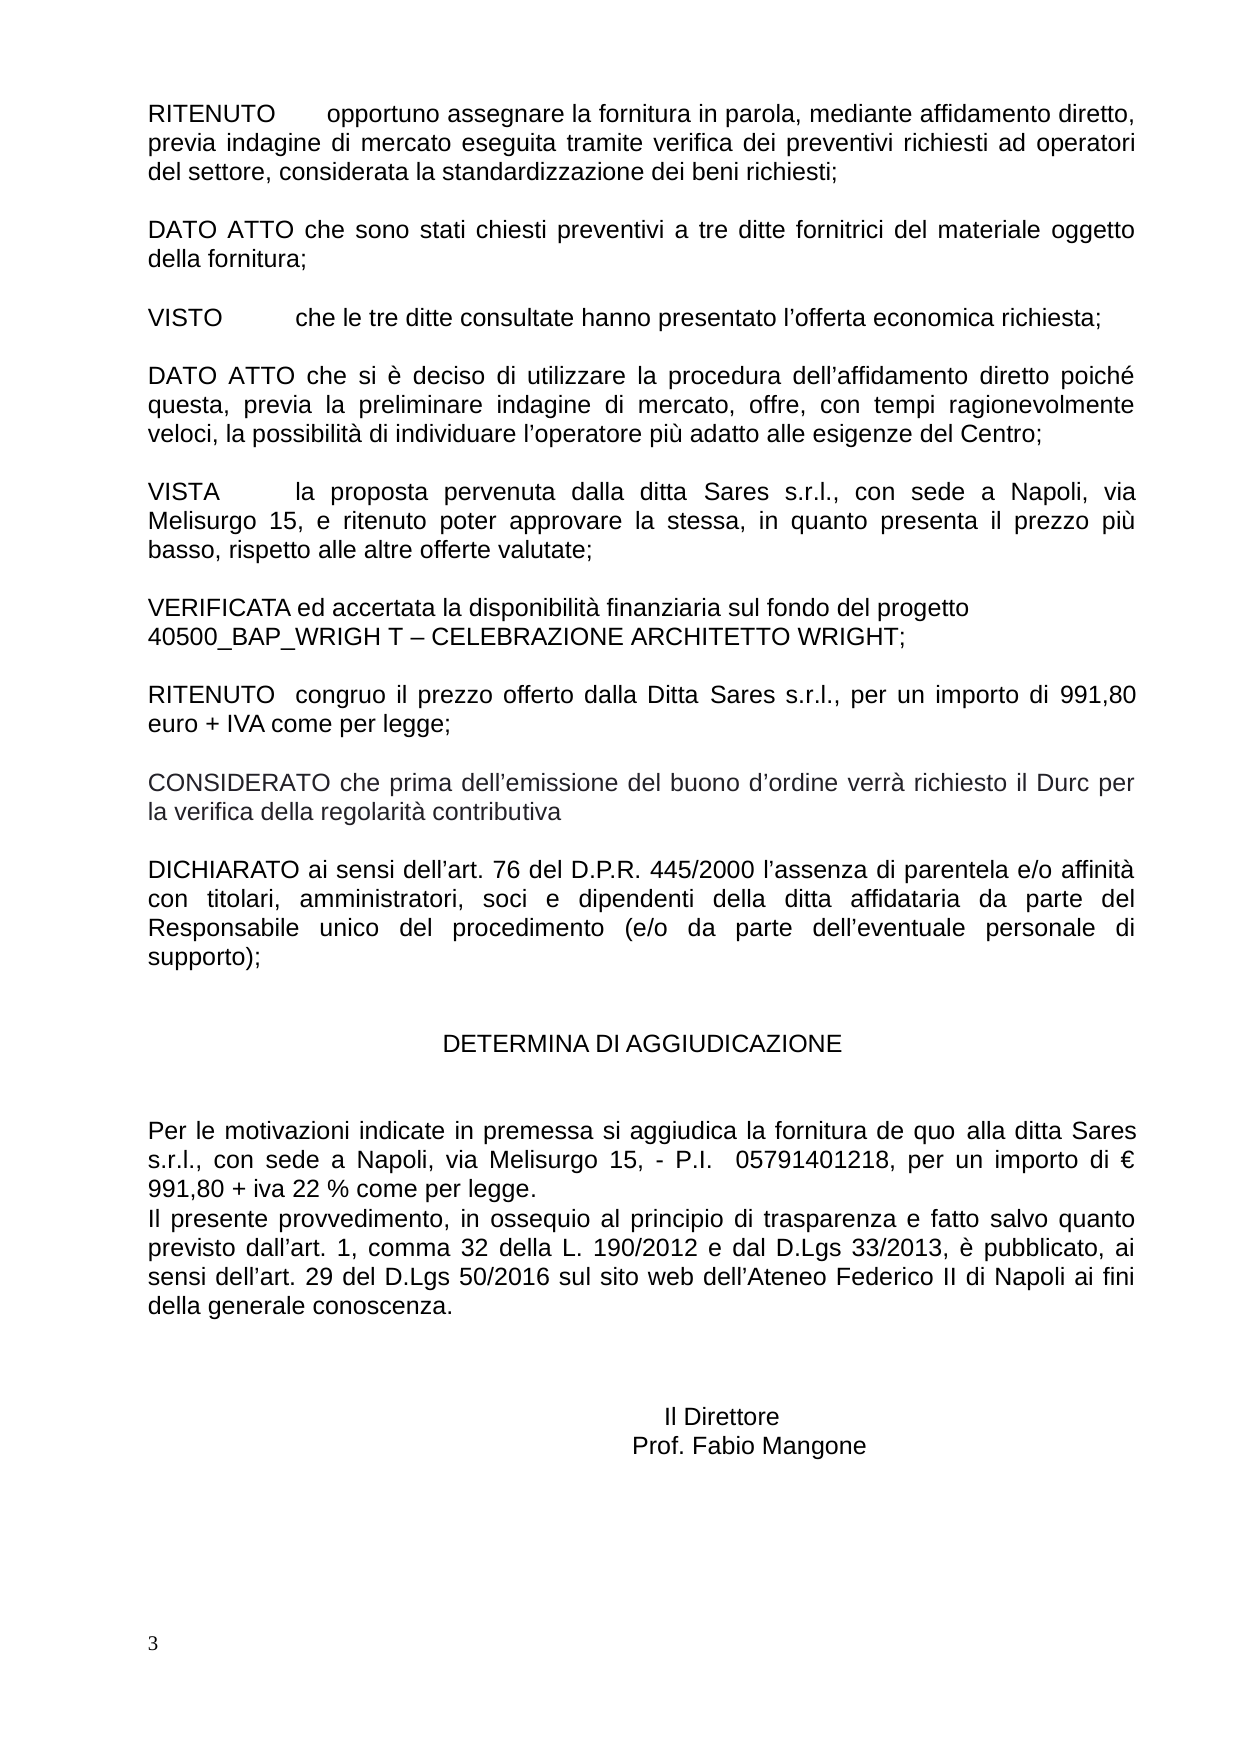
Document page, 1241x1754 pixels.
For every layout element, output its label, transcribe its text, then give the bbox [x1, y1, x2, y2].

text VISTA la proposta pervenuta dalla ditta Sares s.r.l., con sede a Napoli, via Melisurgo 15, e ritenuto poter approvare la stessa, in quanto presenta il prezzo più basso, rispetto alle altre offerte valutate; [148, 477, 1137, 564]
text Prof. Fabio Mangone [148, 1431, 1137, 1460]
text Il presente provvedimento, in ossequio al principio di trasparenza e fatto salvo quanto previsto dall’art. 1, comma 32 della L. 190/2012 e dal D.Lgs 33/2013, è pubblicato, ai sensi dell’art. 29 del D.Lgs 50/2016 sul sito web dell’Ateneo Federico II di Napoli ai fini della generale conoscenza. [148, 1203, 1137, 1320]
text RITENUTO congruo il prezzo offerto dalla Ditta Sares s.r.l., per un importo di 991,80 euro + IVA come per legge; [148, 680, 1137, 738]
text VISTO che le tre ditte consultate hanno presentato l’offerta economica richiesta; [148, 302, 1137, 332]
text DATO ATTO che si è deciso di utilizzare la procedura dell’affidamento diretto poiché questa, previa la preliminare indagine di mercato, offre, con tempi ragionevolmente veloci, la possibilità di individuare l’operatore più adatto alle esigenze del Centro; [148, 361, 1137, 448]
text CONSIDERATO che prima dell’emissione del buono d’ordine verrà richiesto il Durc per la verifica della regolarità contributiva [148, 767, 1137, 826]
text DATO ATTO che sono stati chiesti preventivi a tre ditte fornitrici del materiale oggetto della fornitura; [148, 215, 1137, 273]
text DETERMINA DI AGGIUDICAZIONE [148, 1029, 1137, 1058]
text Per le motivazioni indicate in premessa si aggiudica la fornitura de quo alla ditta Sares s.r.l., con sede a Napoli, via Melisurgo 15, - P.I. 05791401218, per un importo di € 991,80 + iva 22 % come per legge. [148, 1116, 1137, 1203]
text RITENUTO opportuno assegnare la fornitura in parola, mediante affidamento diretto, previa indagine di mercato eseguita tramite verifica dei preventivi richiesti ad operatori del settore, considerata la standardizzazione dei beni richiesti; [148, 99, 1137, 186]
text Il Direttore [148, 1402, 1137, 1431]
text DICHIARATO ai sensi dell’art. 76 del D.P.R. 445/2000 l’assenza di parentela e/o affinità con titolari, amministratori, soci e dipendenti della ditta affidataria da parte del Responsabile unico del procedimento (e/o da parte dell’eventuale personale di supporto); [148, 855, 1137, 971]
text VERIFICATA ed accertata la disponibilità finanziaria sul fondo del progetto 40500_BAP_WRIGH T – CELEBRAZIONE ARCHITETTO WRIGHT; [148, 593, 1137, 651]
